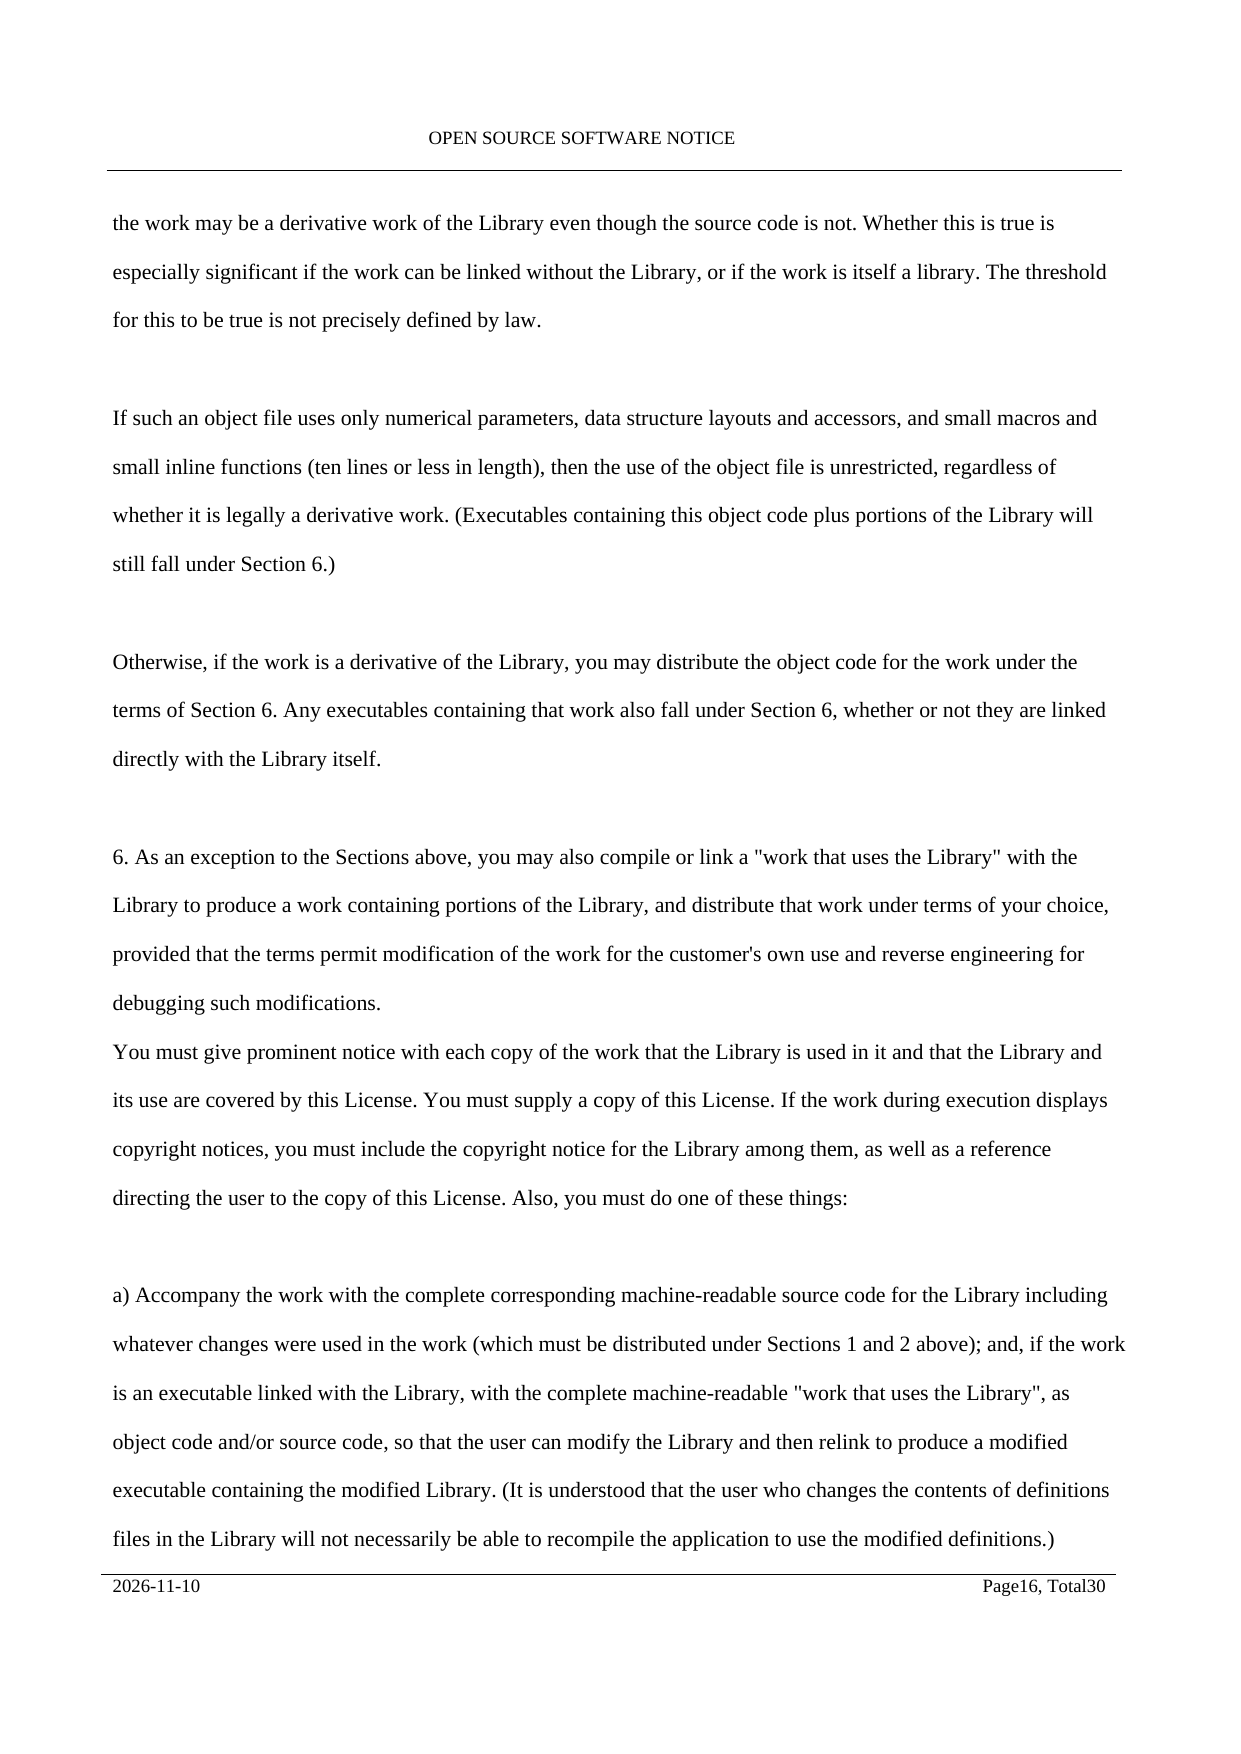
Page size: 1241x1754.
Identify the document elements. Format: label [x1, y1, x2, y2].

text [112, 206, 1128, 1555]
